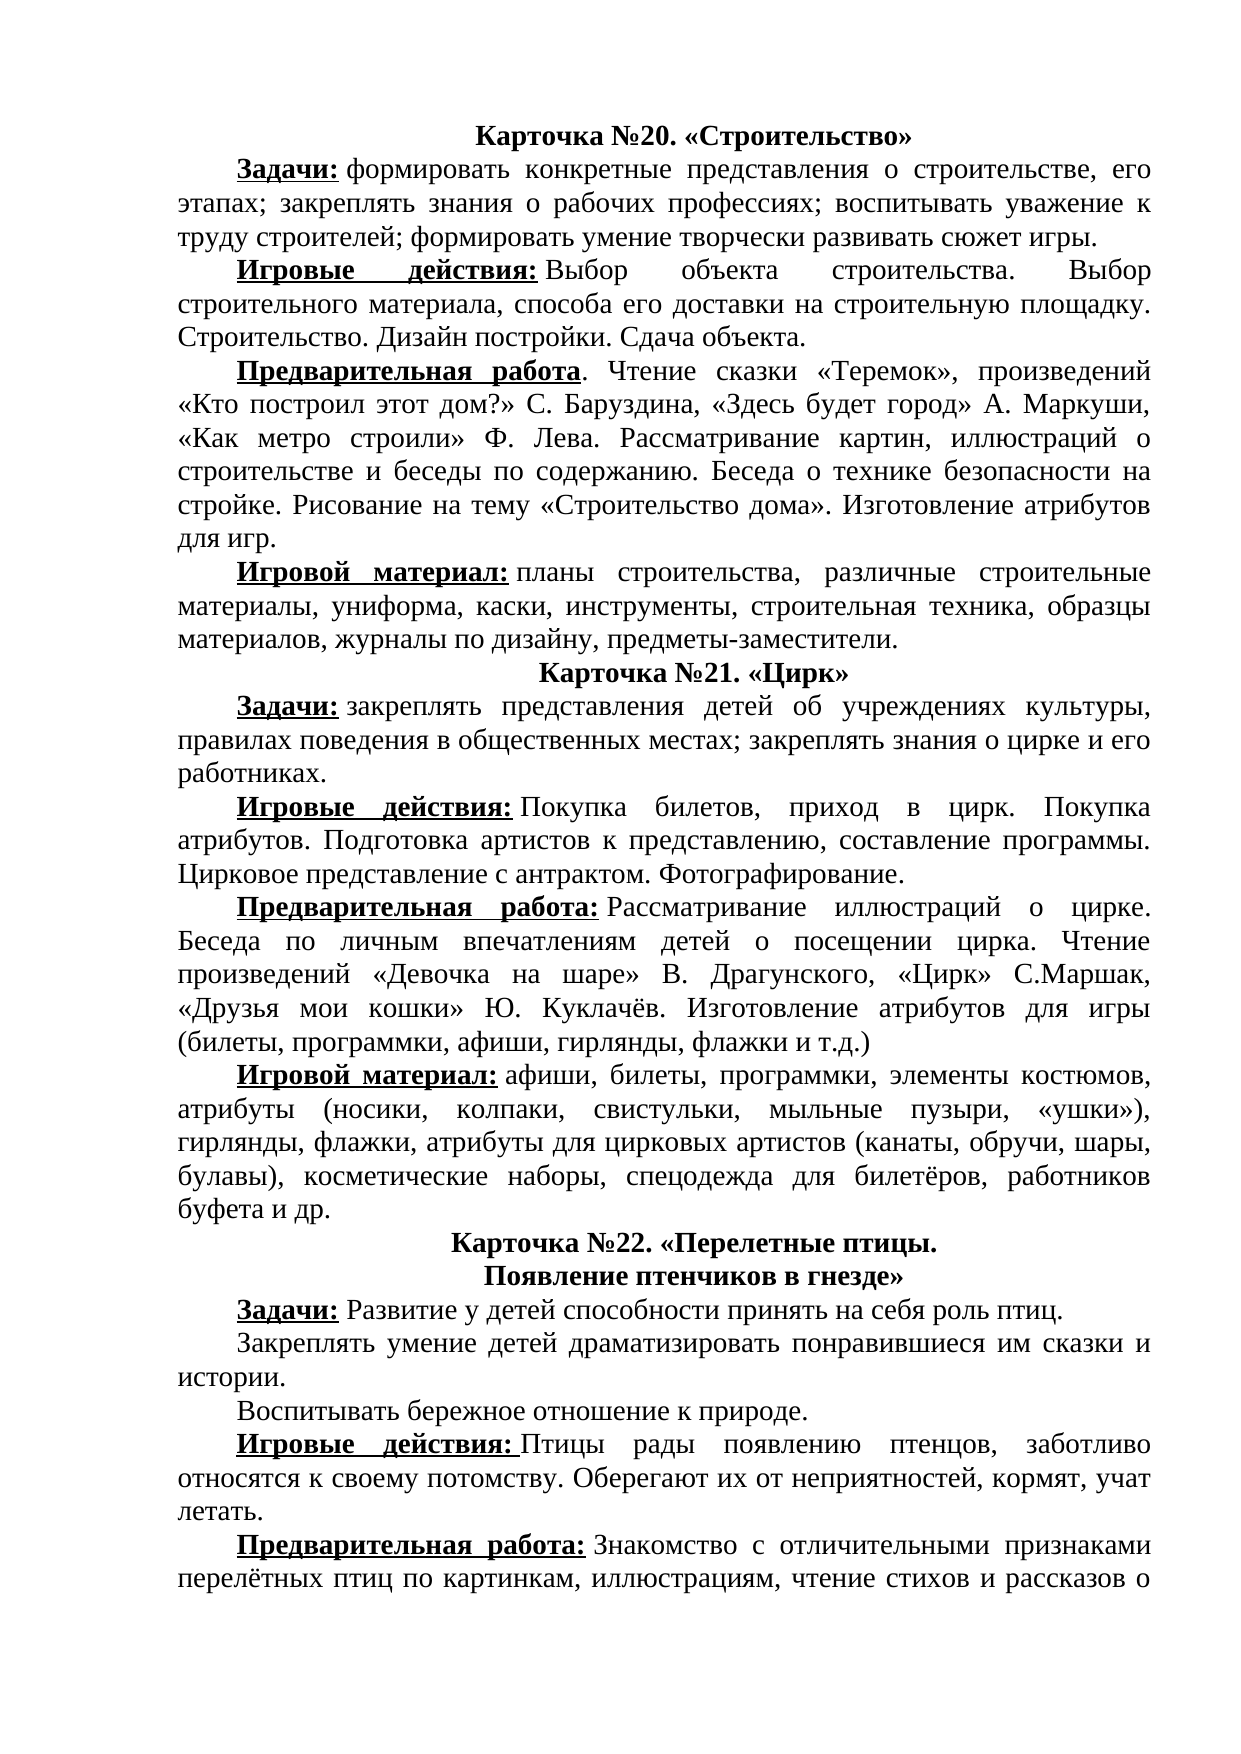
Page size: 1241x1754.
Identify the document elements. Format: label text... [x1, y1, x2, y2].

text Игровые действия: Выбор объекта строительства. Выбор строительного материала, способа его доставки на строительную площадку. Строительство. Дизайн постройки. Сдача объекта. [177, 252, 1152, 353]
text Предварительная работа. Чтение сказки «Теремок», произведений «Кто построил этот дом?» С. Баруздина, «Здесь будет город» А. Маркуши, «Как метро строили» Ф. Лева. Рассматривание картин, иллюстраций о строительстве и беседы по содержанию. Беседа о технике безопасности на стройке. Рисование на тему «Строительство дома». Изготовление атрибутов для игр. [177, 353, 1152, 554]
text Задачи: Развитие у детей способности принять на себя роль птиц. [177, 1292, 1152, 1326]
text Воспитывать бережное отношение к природе. [177, 1393, 1152, 1426]
text Задачи: формировать конкретные представления о строительстве, его этапах; закреплять знания о рабочих профессиях; воспитывать уважение к труду строителей; формировать умение творчески развивать сюжет игры. [177, 152, 1152, 252]
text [177, 1527, 1152, 1594]
text Закреплять умение детей драматизировать понравившиеся им сказки и истории. [177, 1326, 1152, 1393]
text Игровой материал: планы строительства, различные строительные материалы, униформа, каски, инструменты, строительная техника, образцы материалов, журналы по дизайну, предметы-заместители. [177, 554, 1152, 655]
text Карточка №22. «Перелетные птицы. [177, 1225, 1152, 1258]
text Появление птенчиков в гнезде» [177, 1258, 1152, 1292]
text Игровые действия: Покупка билетов, приход в цирк. Покупка атрибутов. Подготовка артистов к представлению, составление программы. Цирковое представление с антрактом. Фотографирование. [177, 789, 1152, 889]
text Предварительная работа: Рассматривание иллюстраций о цирке. Беседа по личным впечатлениям детей о посещении цирка. Чтение произведений «Девочка на шаре» В. Драгунского, «Цирк» С.Маршак, «Друзья мои кошки» Ю. Куклачёв. Изготовление атрибутов для игры (билеты, программки, афиши, гирлянды, флажки и т.д.) [177, 889, 1152, 1057]
text Задачи: закреплять представления детей об учреждениях культуры, правилах поведения в общественных местах; закреплять знания о цирке и его работниках. [177, 688, 1152, 789]
text Игровые действия: Птицы рады появлению птенцов, заботливо относятся к своему потомству. Оберегают их от неприятностей, кормят, учат летать. [177, 1426, 1152, 1527]
text Карточка №21. «Цирк» [177, 655, 1152, 688]
text Карточка №20. «Строительство» [177, 118, 1152, 152]
text Игровой материал: афиши, билеты, программки, элементы костюмов, атрибуты (носики, колпаки, свистульки, мыльные пузыри, «ушки»), гирлянды, флажки, атрибуты для цирковых артистов (канаты, обручи, шары, булавы), косметические наборы, спецодежда для билетёров, работников буфета и др. [177, 1057, 1152, 1225]
